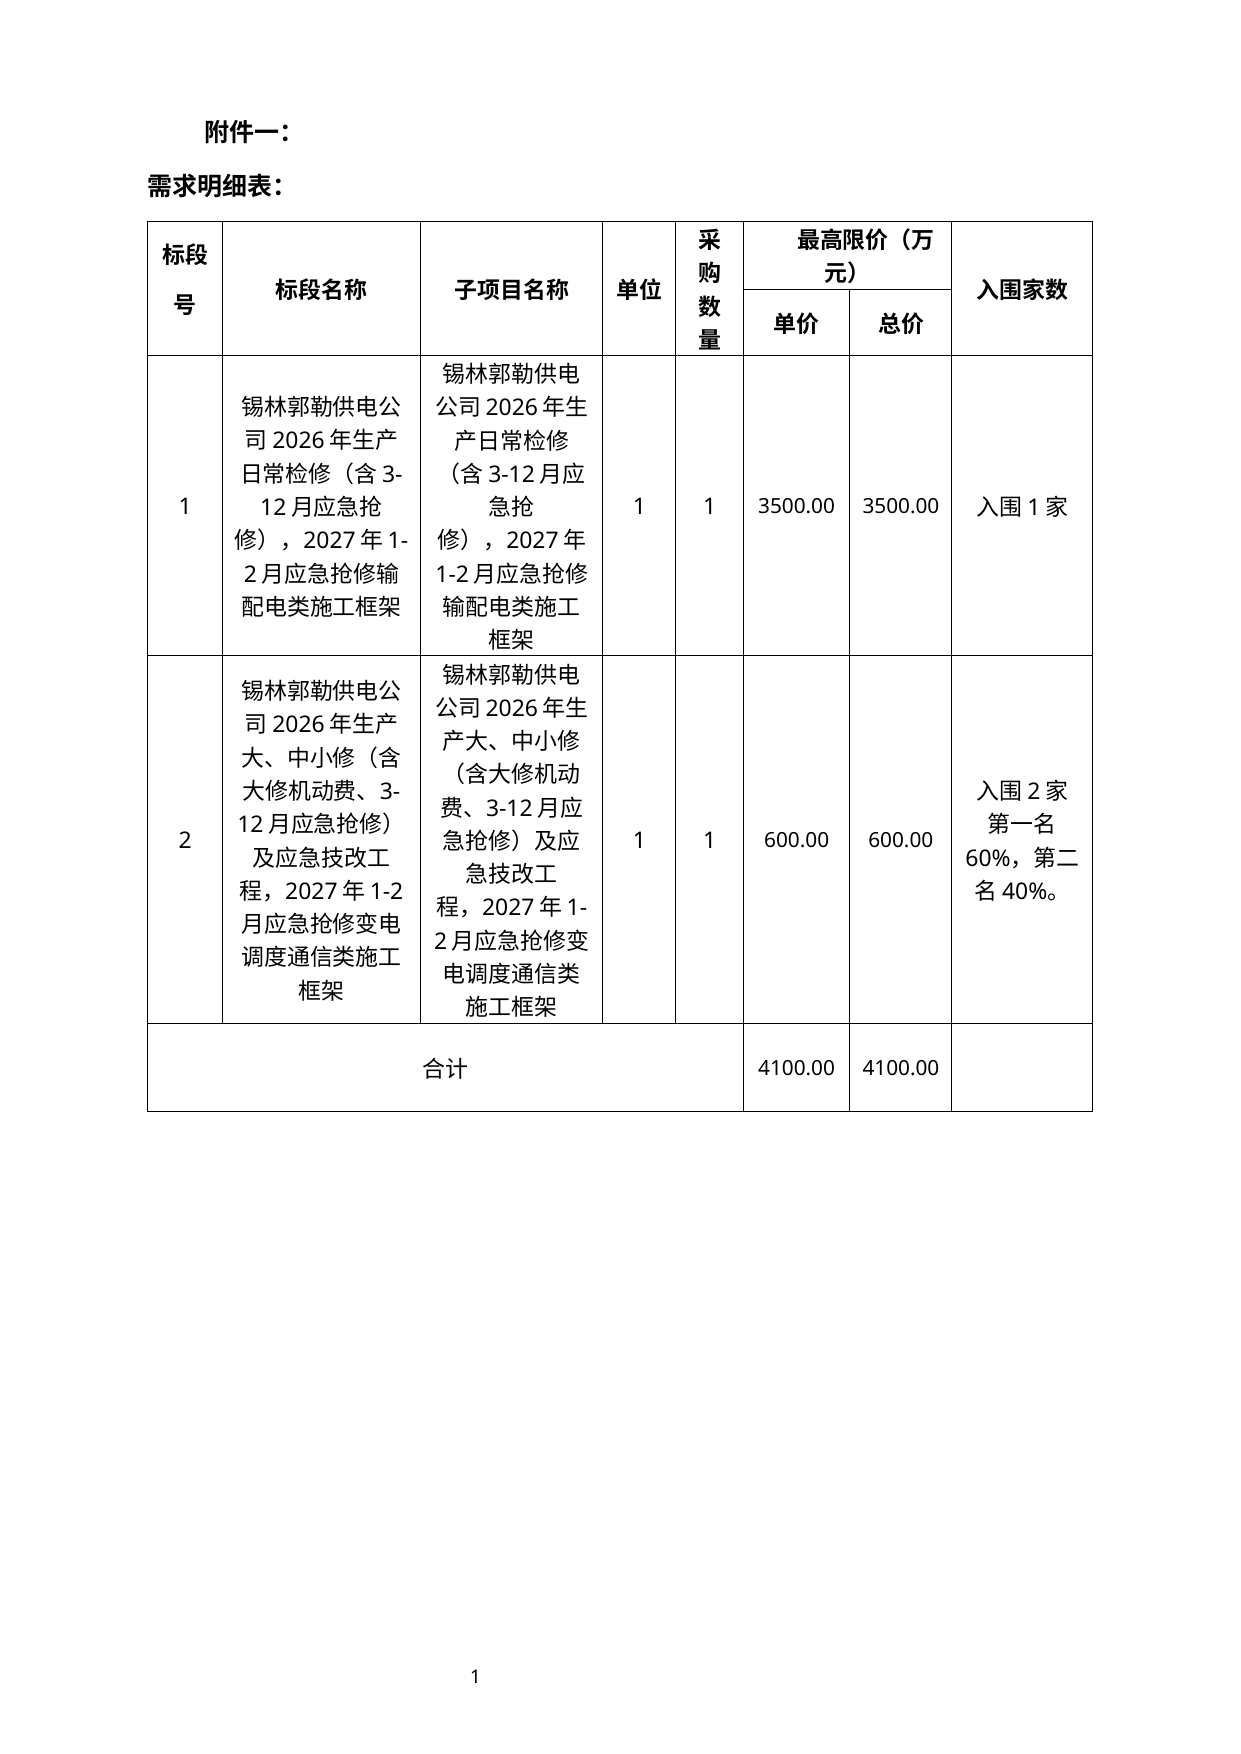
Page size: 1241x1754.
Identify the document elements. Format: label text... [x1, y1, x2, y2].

table_cell 1 [603, 356, 675, 655]
table_cell 入围2家 第一名60%，第二名40%。 [952, 656, 1092, 1022]
table_cell [952, 1024, 1092, 1111]
table_header 标段名称 [223, 222, 420, 355]
table_cell 合计 [148, 1024, 743, 1111]
table_cell 锡林郭勒供电公司2026年生产日常检修（含3-12月应急抢修），2027年1-2月应急抢修输配电类施工框架 [223, 356, 420, 655]
table_cell 3500.00 [744, 356, 849, 655]
table_cell 锡林郭勒供电公司2026年生产日常检修（含3-12月应急抢修），2027年1-2月应急抢修输配电类施工框架 [421, 356, 602, 655]
table_cell 入围1家 [952, 356, 1092, 655]
text 需求明细表： [148, 167, 1092, 203]
table_header 子项目名称 [421, 222, 602, 355]
table_cell 锡林郭勒供电公司2026年生产大、中小修（含大修机动费、3-12月应急抢修）及应急技改工程，2027年1-2月应急抢修变电调度通信类施工框架 [223, 656, 420, 1022]
table_header 采购 数量 [676, 222, 743, 355]
table_cell 3500.00 [850, 356, 951, 655]
table_cell 2 [148, 656, 222, 1022]
table_cell 600.00 [744, 656, 849, 1022]
table_cell 单价 [744, 290, 849, 355]
table_cell 1 [603, 656, 675, 1022]
table_cell 1 [148, 356, 222, 655]
table_header 单位 [603, 222, 675, 355]
table_cell 1 [676, 656, 743, 1022]
table_header 入围家数 [952, 222, 1092, 355]
table_cell 4100.00 [850, 1024, 951, 1111]
table_cell 锡林郭勒供电公司2026年生产大、中小修（含大修机动费、3-12月应急抢修）及应急技改工程，2027年1-2月应急抢修变电调度通信类施工框架 [421, 656, 602, 1022]
table_cell 1 [676, 356, 743, 655]
table_header 标段号 [148, 222, 222, 355]
table_cell 600.00 [850, 656, 951, 1022]
text 附件一： [148, 112, 1067, 148]
table_header 最高限价（万元） [744, 222, 951, 288]
table_cell 总价 [850, 290, 951, 355]
table_cell 4100.00 [744, 1024, 849, 1111]
